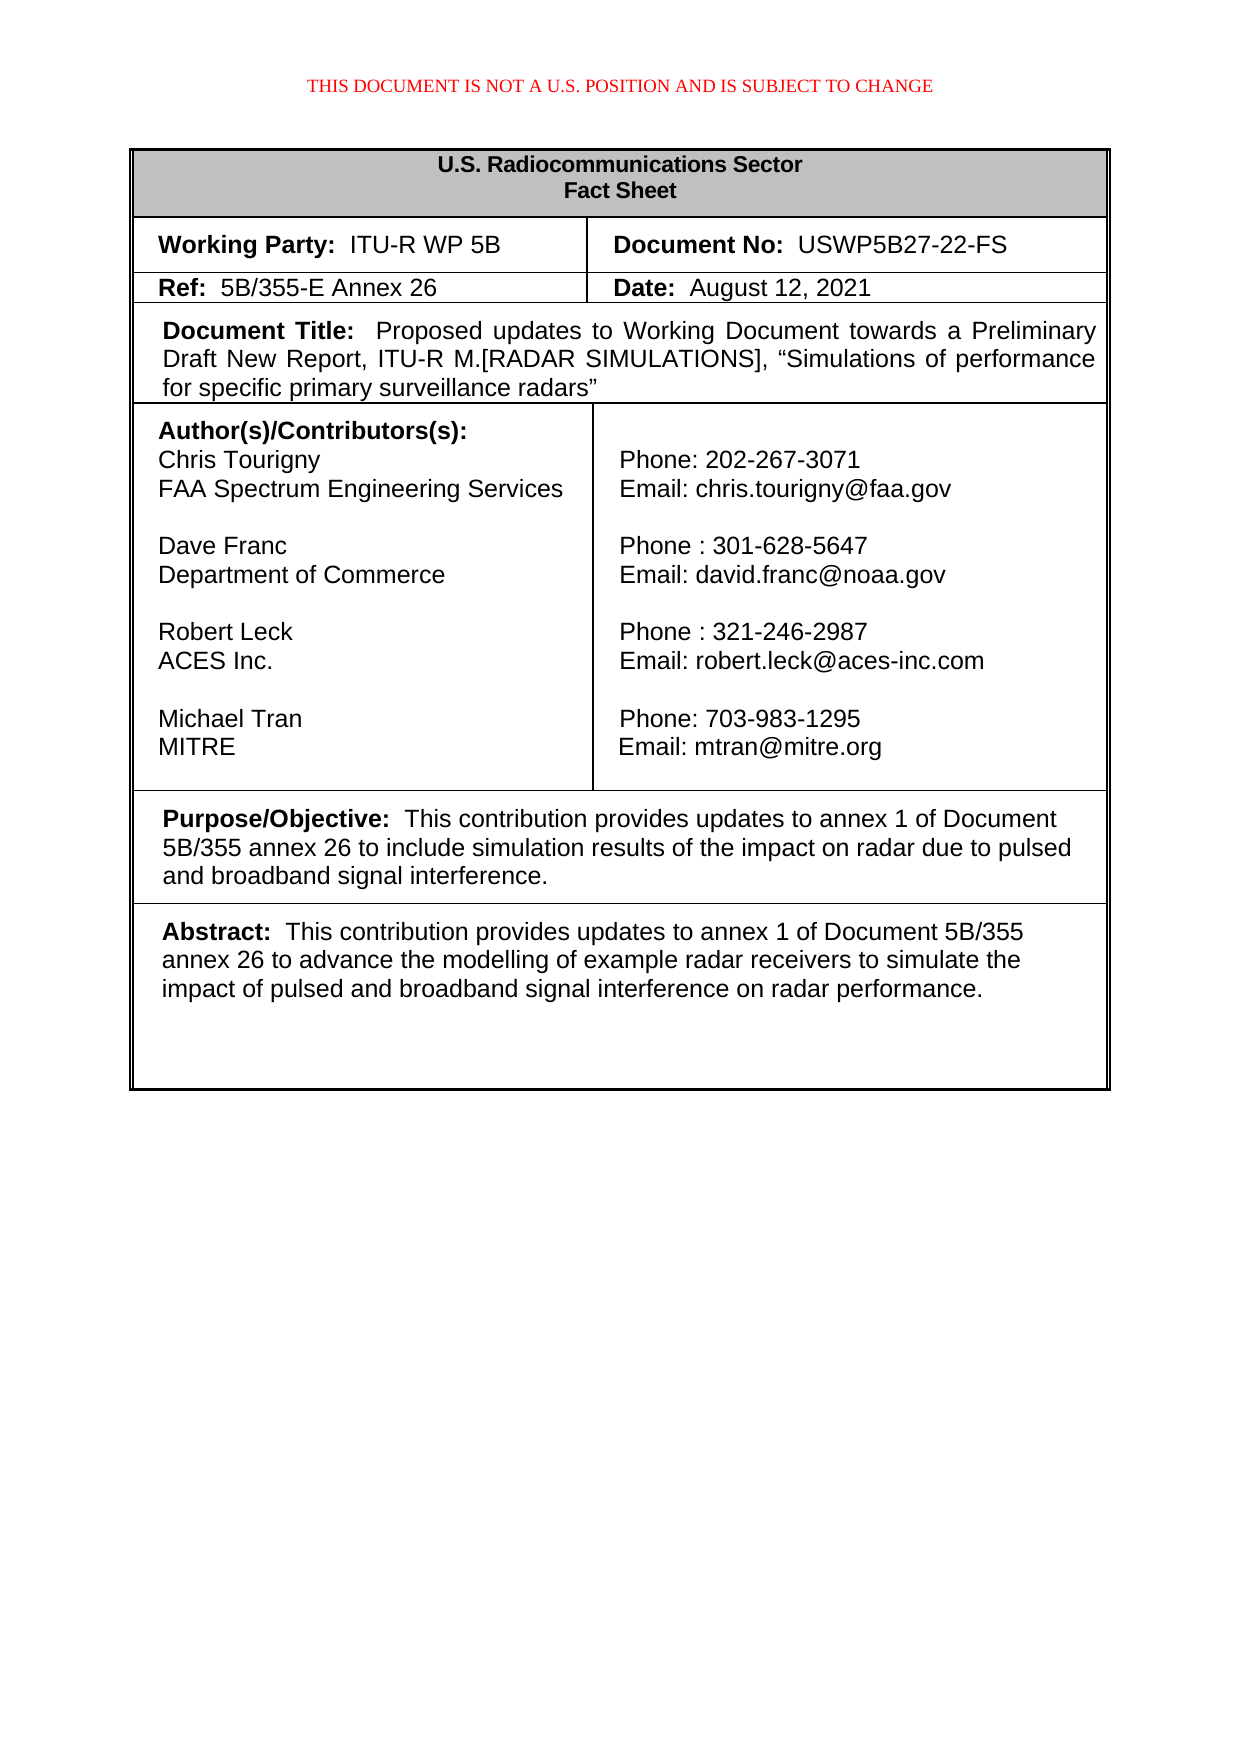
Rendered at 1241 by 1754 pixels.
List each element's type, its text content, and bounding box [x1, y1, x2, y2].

table_cell Phone: 202-267-3071 Email: chris.tourigny@faa.gov Phone : 301-628-5647 Email: david.franc@noaa.gov Phone : 321-246-2987 Email: robert.leck@aces-inc.com Phone: 703-983-1295 Email: mtran@mitre.org [594, 404, 1106, 790]
table_cell Purpose/Objective: This contribution provides updates to annex 1 of Document 5B/355 annex 26 to include simulation results of the impact on radar due to pulsed and broadband signal interference. [134, 791, 1106, 903]
table_cell Date: August 12, 2021 [588, 273, 1106, 302]
table_cell Document Title: Proposed updates to Working Document towards a Preliminary Draft New Report, ITU-R M.[RADAR SIMULATIONS], “Simulations of performance for specific primary surveillance radars” [134, 303, 1106, 402]
table_cell Abstract: This contribution provides updates to annex 1 of Document 5B/355 annex 26 to advance the modelling of example radar receivers to simulate the impact of pulsed and broadband signal interference on radar performance. [134, 904, 1106, 1088]
table_cell Ref: 5B/355-E Annex 26 [134, 273, 586, 302]
table_cell Working Party: ITU-R WP 5B [134, 218, 586, 271]
table_header U.S. Radiocommunications Sector Fact Sheet [134, 151, 1106, 216]
table_cell Document No: USWP5B27-22-FS [588, 218, 1106, 271]
table_cell Author(s)/Contributors(s): Chris Tourigny FAA Spectrum Engineering Services Dave Franc Department of Commerce Robert Leck ACES Inc. Michael Tran MITRE [134, 404, 592, 790]
